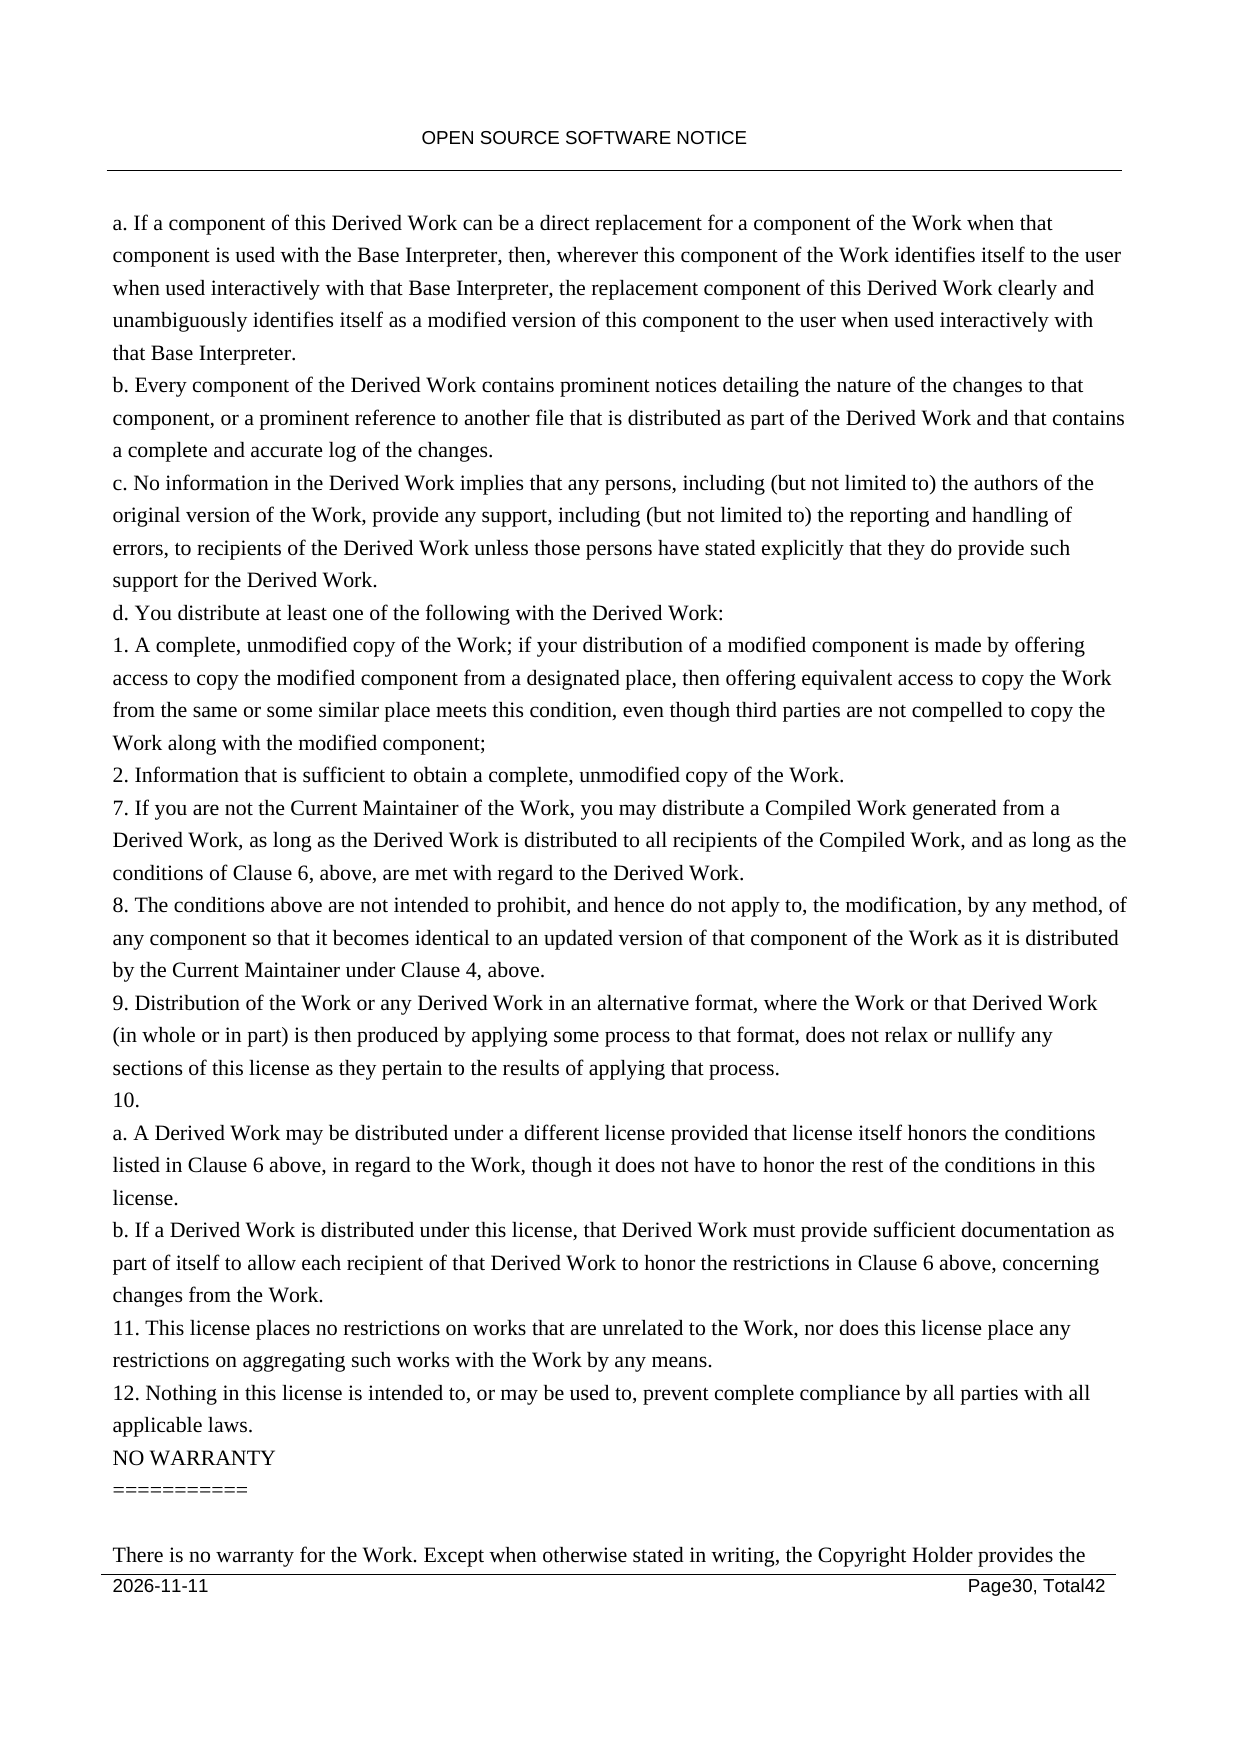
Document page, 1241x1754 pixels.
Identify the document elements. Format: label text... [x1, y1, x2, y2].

text =========== [112, 1474, 1128, 1506]
text 8. The conditions above are not intended to prohibit, and hence do not apply to, the modification, by any method, of any component so that it becomes identical to an updated version of that component of the Work as it is distributed by the Current Maintainer under Clause 4, above. [112, 889, 1128, 986]
text 12. Nothing in this license is intended to, or may be used to, prevent complete compliance by all parties with all applicable laws. [112, 1376, 1128, 1441]
text 7. If you are not the Current Maintainer of the Work, you may distribute a Compiled Work generated from a Derived Work, as long as the Derived Work is distributed to all recipients of the Compiled Work, and as long as the conditions of Clause 6, above, are met with regard to the Derived Work. [112, 791, 1128, 889]
text c. No information in the Derived Work implies that any persons, including (but not limited to) the authors of the original version of the Work, provide any support, including (but not limited to) the reporting and handling of errors, to recipients of the Derived Work unless those persons have stated explicitly that they do provide such support for the Derived Work. [112, 466, 1128, 596]
text 10. [112, 1084, 1128, 1116]
text 1. A complete, unmodified copy of the Work; if your distribution of a modified component is made by offering access to copy the modified component from a designated place, then offering equivalent access to copy the Work from the same or some similar place meets this condition, even though third parties are not compelled to copy the Work along with the modified component; [112, 629, 1128, 759]
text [112, 1539, 1128, 1571]
text b. If a Derived Work is distributed under this license, that Derived Work must provide sufficient documentation as part of itself to allow each recipient of that Derived Work to honor the restrictions in Clause 6 above, concerning changes from the Work. [112, 1214, 1128, 1311]
text 2. Information that is sufficient to obtain a complete, unmodified copy of the Work. [112, 759, 1128, 791]
text d. You distribute at least one of the following with the Derived Work: [112, 596, 1128, 629]
text NO WARRANTY [112, 1441, 1128, 1474]
text a. If a component of this Derived Work can be a direct replacement for a component of the Work when that component is used with the Base Interpreter, then, wherever this component of the Work identifies itself to the user when used interactively with that Base Interpreter, the replacement component of this Derived Work clearly and unambiguously identifies itself as a modified version of this component to the user when used interactively with that Base Interpreter. [112, 206, 1128, 369]
text 11. This license places no restrictions on works that are unrelated to the Work, nor does this license place any restrictions on aggregating such works with the Work by any means. [112, 1311, 1128, 1376]
text 9. Distribution of the Work or any Derived Work in an alternative format, where the Work or that Derived Work (in whole or in part) is then produced by applying some process to that format, does not relax or nullify any sections of this license as they pertain to the results of applying that process. [112, 986, 1128, 1084]
text a. A Derived Work may be distributed under a different license provided that license itself honors the conditions listed in Clause 6 above, in regard to the Work, though it does not have to honor the rest of the conditions in this license. [112, 1116, 1128, 1214]
text b. Every component of the Derived Work contains prominent notices detailing the nature of the changes to that component, or a prominent reference to another file that is distributed as part of the Derived Work and that contains a complete and accurate log of the changes. [112, 369, 1128, 466]
